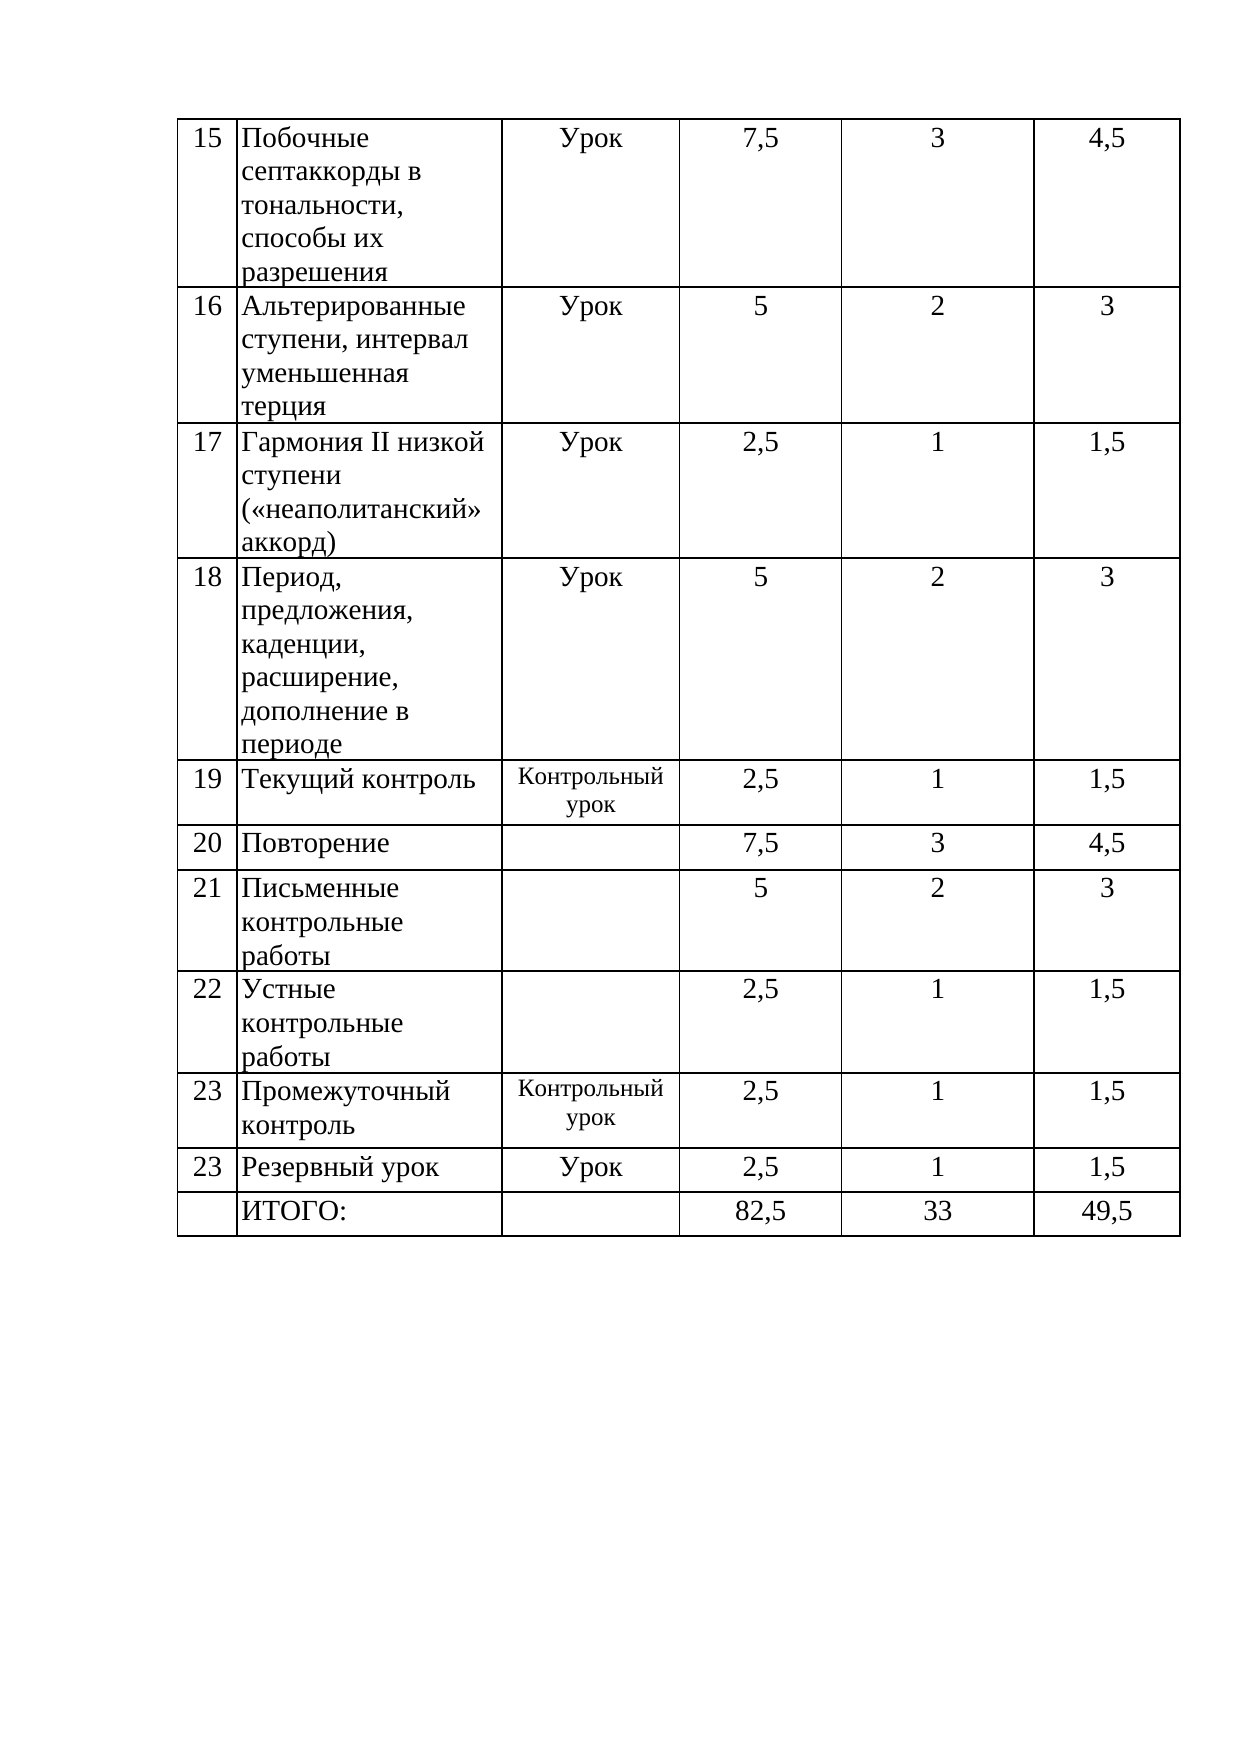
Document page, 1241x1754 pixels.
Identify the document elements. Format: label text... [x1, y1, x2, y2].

table_cell Контрольный урок [503, 761, 679, 824]
table_cell Побочные септаккорды в тональности, способы их разрешения [238, 120, 501, 286]
table_cell 1,5 [1035, 1149, 1179, 1191]
table_cell 2 [842, 288, 1033, 422]
table_cell 20 [178, 826, 236, 869]
table_cell 33 [842, 1193, 1033, 1235]
table_cell Промежуточный контроль [238, 1074, 501, 1147]
table_cell 23 [178, 1149, 236, 1191]
table_cell 1,5 [1035, 972, 1179, 1072]
table_cell 19 [178, 761, 236, 824]
table_cell 3 [1035, 288, 1179, 422]
table_cell 15 [178, 120, 236, 286]
table_cell 18 [178, 559, 236, 759]
table_cell Урок [503, 120, 679, 286]
table_cell 3 [1035, 559, 1179, 759]
table_cell 1,5 [1035, 1074, 1179, 1147]
table_cell 7,5 [680, 826, 841, 869]
table_cell 1 [842, 761, 1033, 824]
table_cell Резервный урок [238, 1149, 501, 1191]
table_cell Урок [503, 1149, 679, 1191]
table_cell Альтерированные ступени, интервал уменьшенная терция [238, 288, 501, 422]
table_cell 17 [178, 424, 236, 557]
table_cell 22 [178, 972, 236, 1072]
table_cell 4,5 [1035, 826, 1179, 869]
table_cell 2,5 [680, 424, 841, 557]
table_cell 1 [842, 972, 1033, 1072]
table_cell Контрольный урок [503, 1074, 679, 1147]
table_cell Текущий контроль [238, 761, 501, 824]
table_cell [503, 972, 679, 1072]
table_cell 5 [680, 288, 841, 422]
table_cell Урок [503, 424, 679, 557]
table_cell Период, предложения, каденции, расширение, дополнение в периоде [238, 559, 501, 759]
table_cell ИТОГО: [238, 1193, 501, 1235]
table_cell 1 [842, 1149, 1033, 1191]
table_cell 1 [842, 424, 1033, 557]
table_cell 1,5 [1035, 424, 1179, 557]
table_cell 2,5 [680, 1074, 841, 1147]
table_cell Повторение [238, 826, 501, 869]
table_cell Урок [503, 288, 679, 422]
table_cell 2,5 [680, 972, 841, 1072]
table_cell 2,5 [680, 1149, 841, 1191]
table_cell 21 [178, 871, 236, 970]
table_cell 1,5 [1035, 761, 1179, 824]
table_cell [503, 1193, 679, 1235]
table_cell 4,5 [1035, 120, 1179, 286]
table_cell [503, 871, 679, 970]
table_cell 2 [842, 559, 1033, 759]
table_cell Урок [503, 559, 679, 759]
table_cell 5 [680, 559, 841, 759]
table_cell 3 [842, 826, 1033, 869]
table_cell [503, 826, 679, 869]
table_cell Гармония II низкой ступени («неаполитанский» аккорд) [238, 424, 501, 557]
table_cell Устные контрольные работы [238, 972, 501, 1072]
table_cell 49,5 [1035, 1193, 1179, 1235]
table_cell 1 [842, 1074, 1033, 1147]
table_cell 2 [842, 871, 1033, 970]
table_cell 3 [1035, 871, 1179, 970]
table_cell 7,5 [680, 120, 841, 286]
table_cell 82,5 [680, 1193, 841, 1235]
table_cell Письменные контрольные работы [238, 871, 501, 970]
table_cell 23 [178, 1074, 236, 1147]
table_cell 16 [178, 288, 236, 422]
table_cell 2,5 [680, 761, 841, 824]
table_cell 3 [842, 120, 1033, 286]
table_cell 5 [680, 871, 841, 970]
table_cell [178, 1193, 236, 1235]
